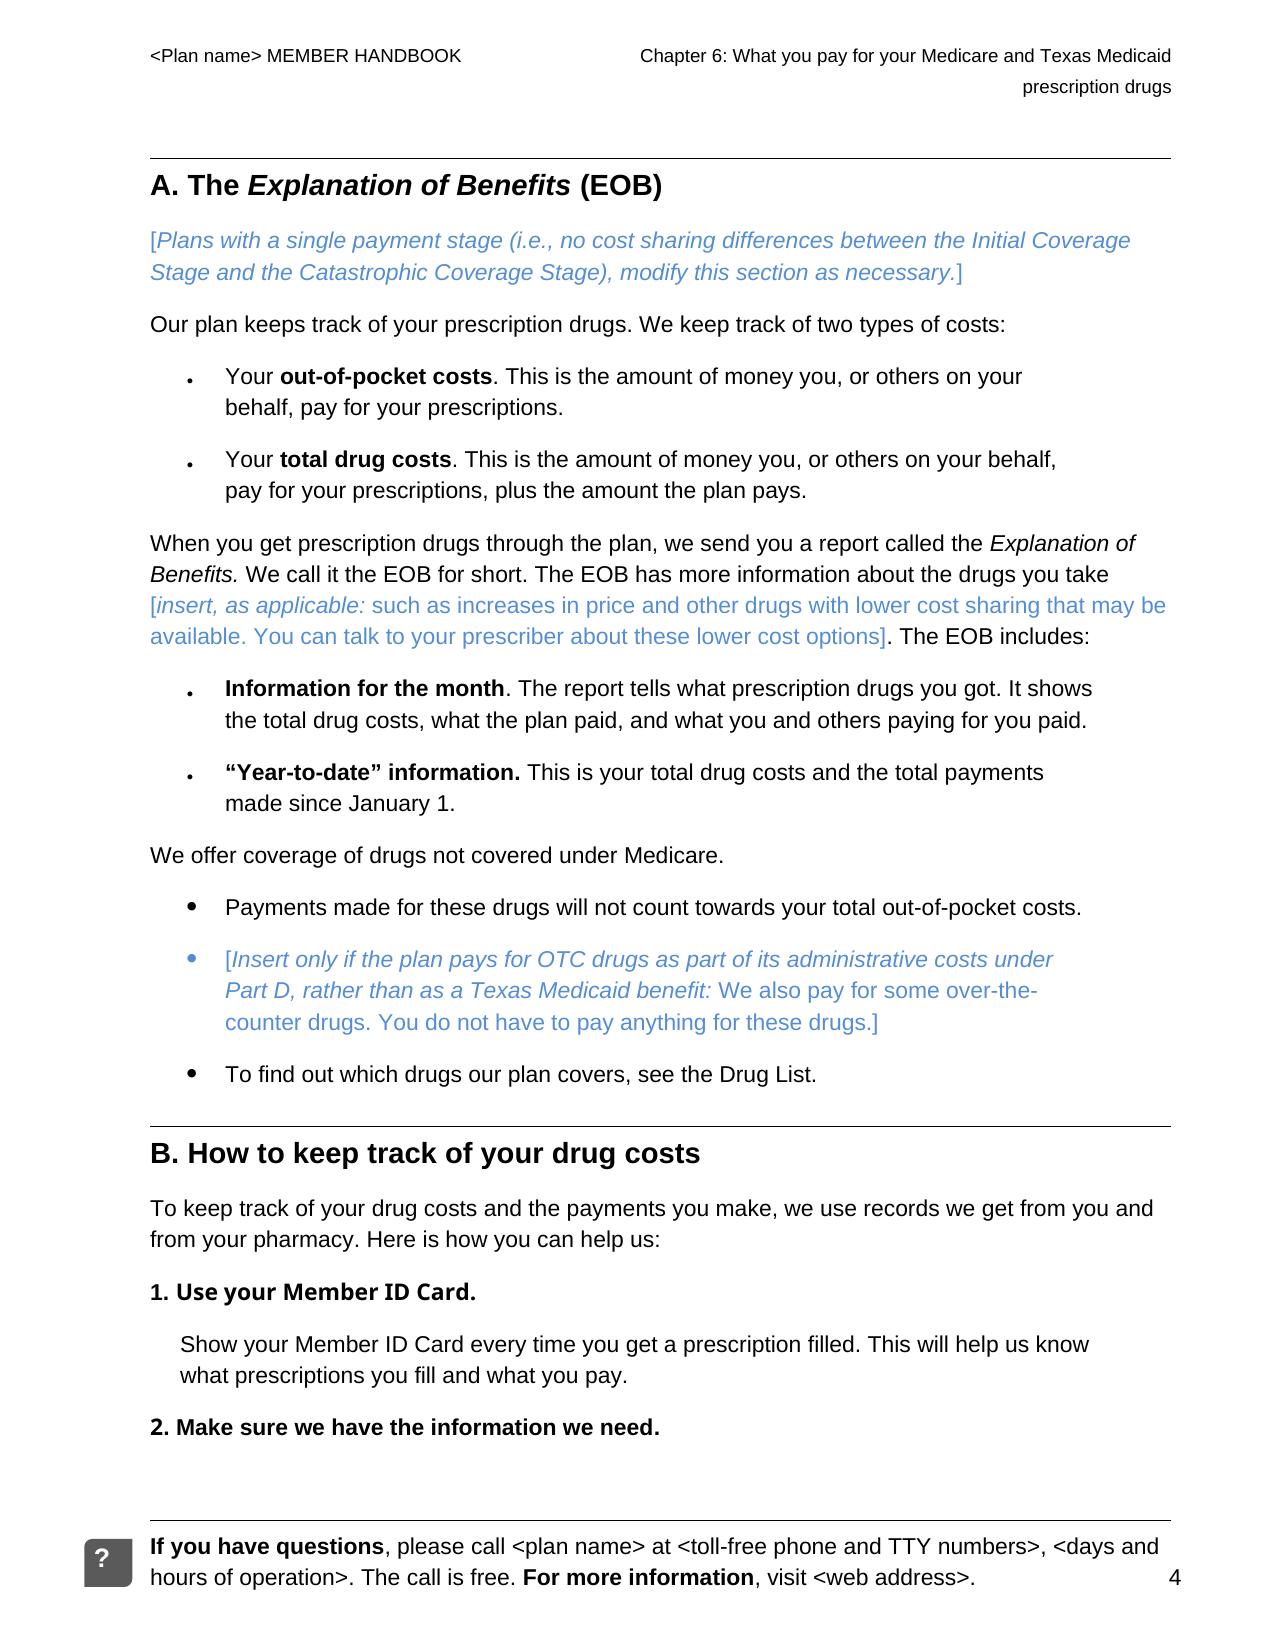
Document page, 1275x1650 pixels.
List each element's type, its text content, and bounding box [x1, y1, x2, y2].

text [Plans with a single payment stage (i.e., no cost sharing differences between the Initial Coverage Stage and the Catastrophic Coverage Stage), modify this section as necessary.] [150, 224, 1171, 286]
list [Insert only if the plan pays for OTC drugs as part of its administrative costs under Part D, rather than as a Texas Medicaid benefit: We also pay for some over-the-counter drugs. You do not have to pay anything for these drugs.] [187, 943, 1096, 1036]
list Your out-of-pocket costs. This is the amount of money you, or others on your behalf, pay for your prescriptions. [187, 359, 1096, 422]
list “Year-to-date” information. This is your total drug costs and the total payments made since January 1. [187, 755, 1096, 818]
list Payments made for these drugs will not count towards your total out-of-pocket costs. [187, 891, 1096, 922]
text 2. Make sure we have the information we need. [150, 1410, 1096, 1442]
text When you get prescription drugs through the plan, we send you a report called the Explanation of Benefits. We call it the EOB for short. The EOB has more information about the drugs you take [insert, as applicable: such as increases in price and other drugs with lower cost sharing that may be available. You can talk to your prescriber about these lower cost options]. The EOB includes: [150, 526, 1171, 651]
text To keep track of your drug costs and the payments you make, we use records we get from you and from your pharmacy. Here is how you can help us: [150, 1192, 1171, 1254]
list We offer coverage of drugs not covered under Medicare. [150, 838, 1171, 870]
text Show your Member ID Card every time you get a prescription filled. This will help us know what prescriptions you fill and what you pay. [180, 1327, 1096, 1389]
subtitle How to keep track of your drug costs [150, 1127, 1171, 1171]
subtitle The Explanation of Benefits (EOB) [150, 159, 1171, 203]
text 1. Use your Member ID Card. [150, 1275, 1096, 1306]
list Information for the month. The report tells what prescription drugs you got. It shows the total drug costs, what the plan paid, and what you and others paying for you paid. [187, 672, 1096, 734]
list To find out which drugs our plan covers, see the Drug List. [187, 1057, 1096, 1088]
list Your total drug costs. This is the amount of money you, or others on your behalf, pay for your prescriptions, plus the amount the plan pays. [187, 443, 1096, 505]
text Our plan keeps track of your prescription drugs. We keep track of two types of costs: [150, 307, 1171, 338]
